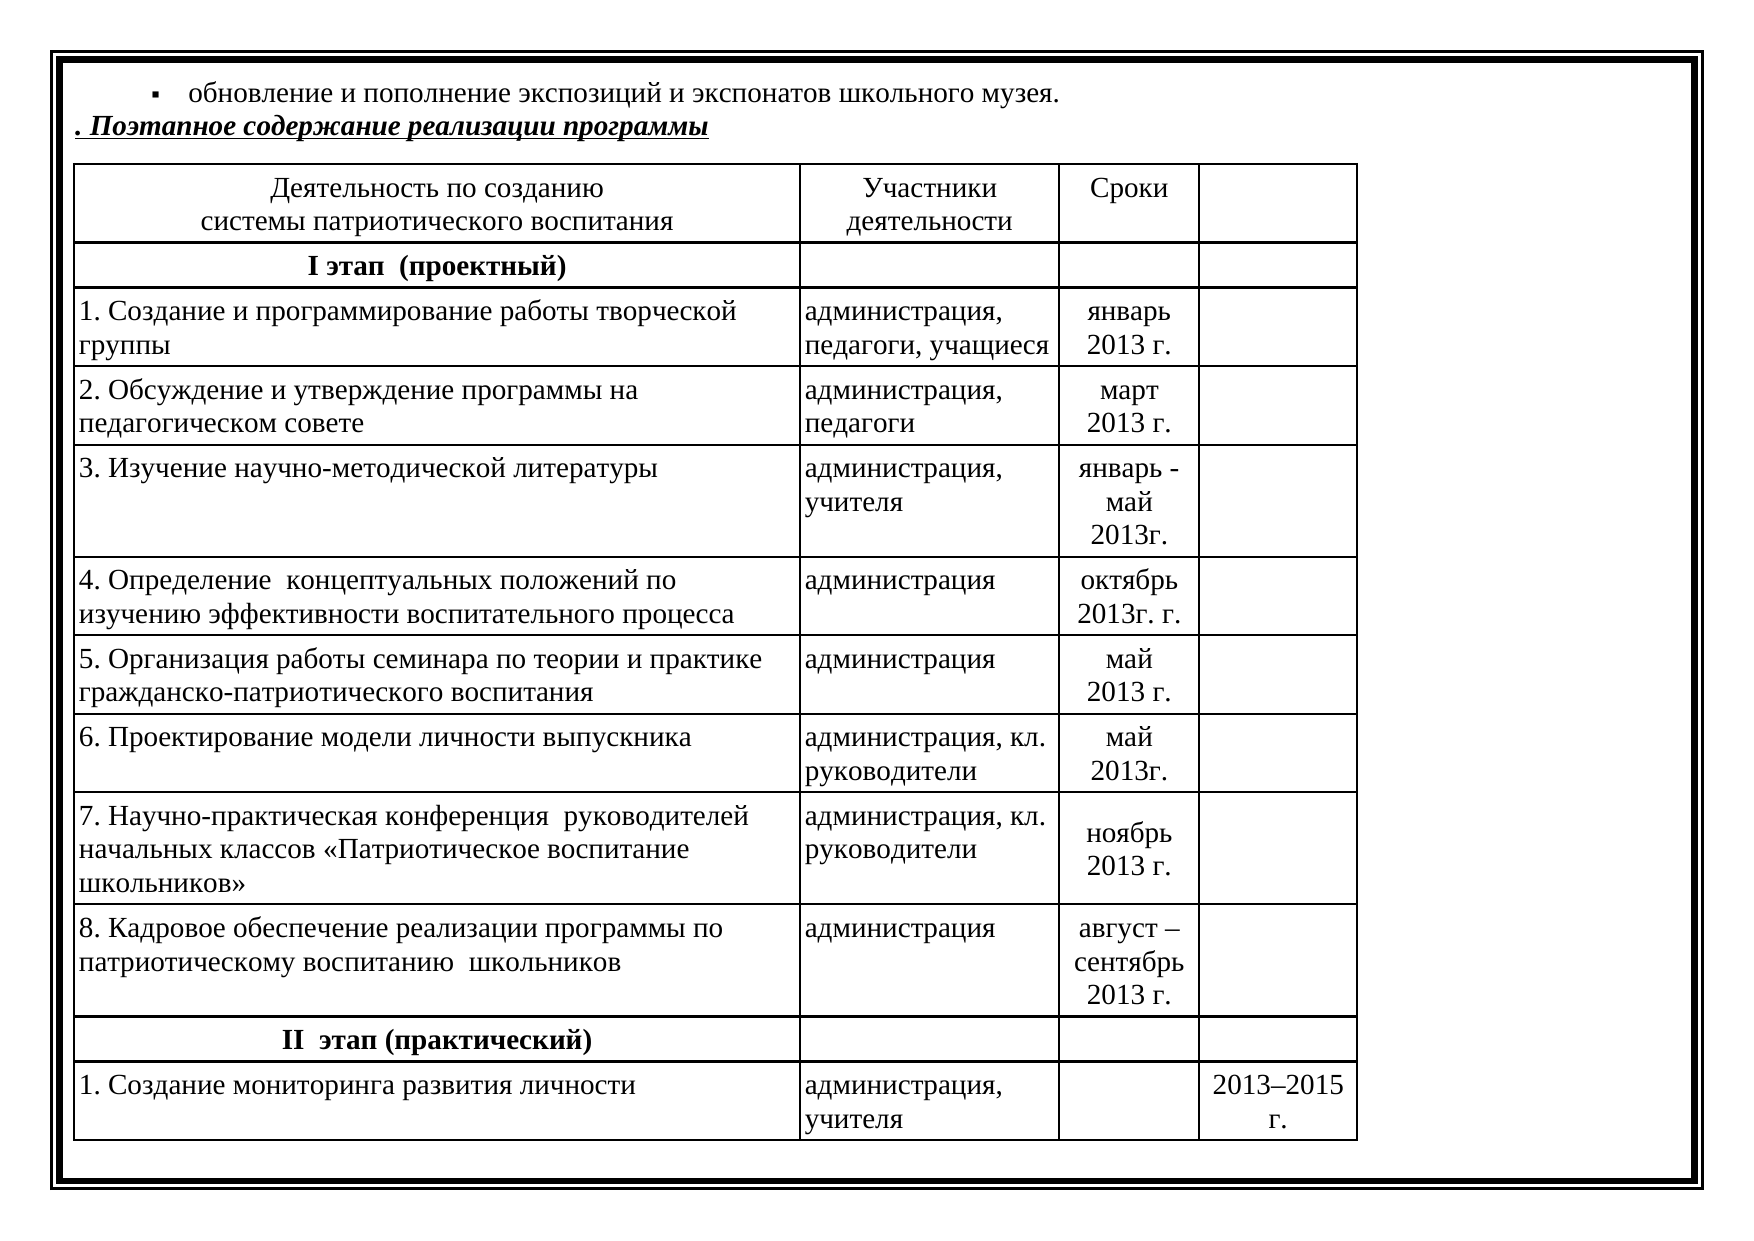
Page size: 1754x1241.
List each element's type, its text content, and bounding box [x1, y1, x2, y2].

table_cell [1200, 367, 1356, 443]
table_cell администрация, кл. руководители [801, 793, 1058, 903]
table_cell май 2013г. [1060, 715, 1198, 791]
table_cell ноябрь 2013 г. [1060, 793, 1198, 903]
table_cell 6. Проектирование модели личности выпускника [75, 715, 799, 791]
table_cell 7. Научно-практическая конференция руководителей начальных классов «Патриотическое воспитание школьников» [75, 793, 799, 903]
table_cell II этап (практический) [75, 1018, 799, 1060]
table_cell администрация, кл. руководители [801, 715, 1058, 791]
table_cell администрация, педагоги [801, 367, 1058, 443]
table_cell 2013–2015 г. [1200, 1063, 1356, 1139]
table_cell [1060, 1063, 1198, 1139]
table_cell январь - май 2013г. [1060, 446, 1198, 556]
table_cell администрация, учителя [801, 1063, 1058, 1139]
table_cell [1200, 558, 1356, 634]
table_cell администрация, педагоги, учащиеся [801, 289, 1058, 365]
table_cell 3. Изучение научно-методической литературы [75, 446, 799, 556]
list обновление и пополнение экспозиций и экспонатов школьного музея. [151, 75, 1679, 108]
table_cell 4. Определение концептуальных положений по изучению эффективности воспитательного процесса [75, 558, 799, 634]
table_cell администрация [801, 558, 1058, 634]
table_cell [1200, 244, 1356, 286]
table_cell май 2013 г. [1060, 636, 1198, 713]
table_cell март 2013 г. [1060, 367, 1198, 443]
table_cell [1200, 636, 1356, 713]
table_cell [801, 1018, 1058, 1060]
table_cell [1200, 905, 1356, 1015]
table_header Участники деятельности [801, 165, 1058, 241]
table_cell 8. Кадровое обеспечение реализации программы по патриотическому воспитанию школьников [75, 905, 799, 1015]
text . Поэтапное содержание реализации программы [75, 108, 1679, 142]
table_cell 1. Создание мониторинга развития личности [75, 1063, 799, 1139]
table_cell [1060, 1018, 1198, 1060]
table_cell [1200, 793, 1356, 903]
table_cell октябрь 2013г. г. [1060, 558, 1198, 634]
table_cell август – сентябрь 2013 г. [1060, 905, 1198, 1015]
table_cell 2. Обсуждение и утверждение программы на педагогическом совете [75, 367, 799, 443]
table_header Деятельность по созданию системы патриотического воспитания [75, 165, 799, 241]
table_cell [1200, 715, 1356, 791]
table_cell январь 2013 г. [1060, 289, 1198, 365]
table_cell [1060, 244, 1198, 286]
table_cell [1200, 446, 1356, 556]
table_cell [801, 244, 1058, 286]
table_header Сроки [1060, 165, 1198, 241]
table_cell администрация [801, 905, 1058, 1015]
table_cell 5. Организация работы семинара по теории и практике гражданско-патриотического воспитания [75, 636, 799, 713]
table_header [1200, 165, 1356, 241]
table_cell 1. Создание и программирование работы творческой группы [75, 289, 799, 365]
table_cell [1200, 1018, 1356, 1060]
table_cell [1200, 289, 1356, 365]
table_cell I этап (проектный) [75, 244, 799, 286]
table_cell администрация, учителя [801, 446, 1058, 556]
table_cell администрация [801, 636, 1058, 713]
